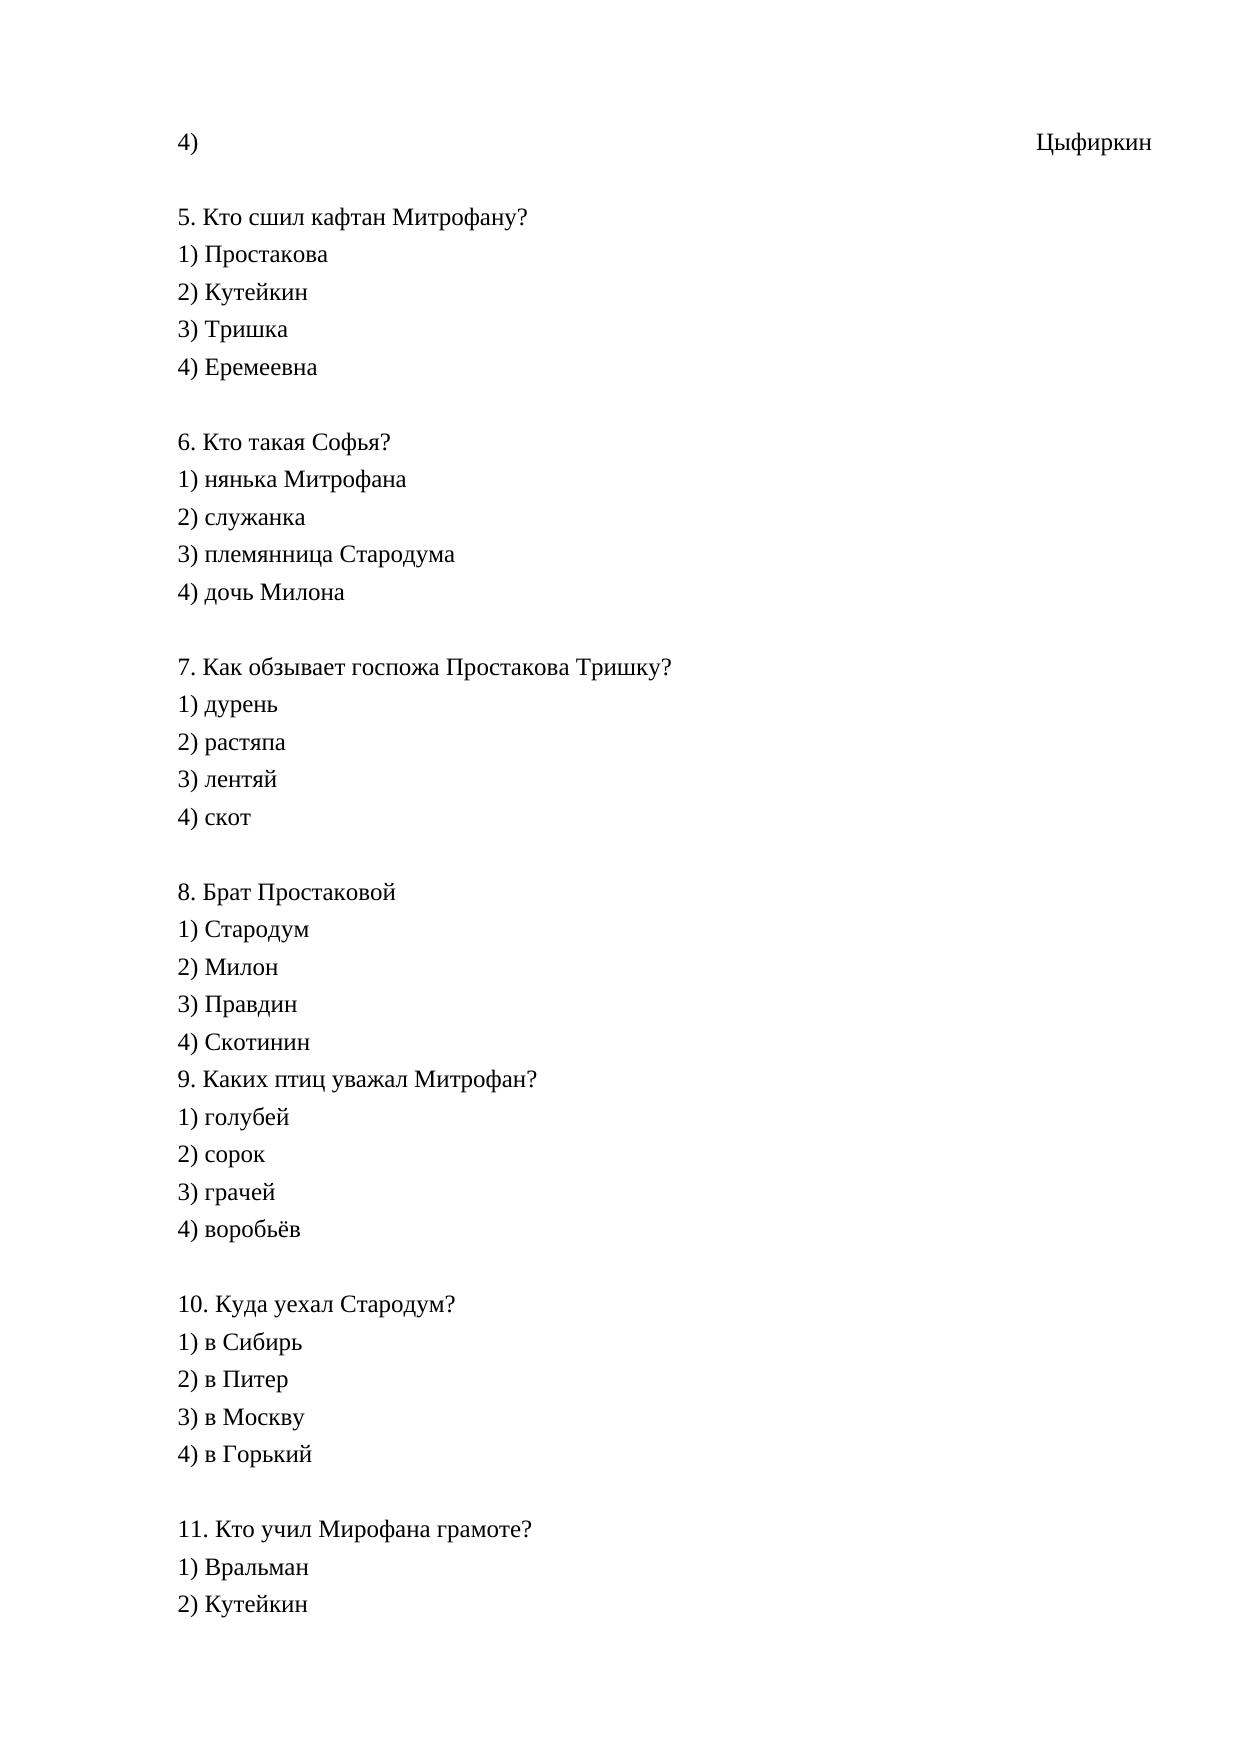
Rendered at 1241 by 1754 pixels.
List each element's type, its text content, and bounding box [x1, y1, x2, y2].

text 2) в Питер [177, 1356, 1152, 1393]
text 2) Милон [177, 943, 1152, 981]
text 4) Скотинин [177, 1018, 1152, 1056]
text 4) Цыфиркин 5. Кто сшил кафтан Митрофану? [177, 118, 1152, 231]
text 1) Стародум [177, 906, 1152, 943]
text 2) Кутейкин [177, 1581, 1152, 1618]
text 4) скот [177, 793, 1152, 831]
text 4) дочь Милона [177, 568, 1152, 606]
text 3) Тришка [177, 306, 1152, 343]
text 2) Кутейкин [177, 268, 1152, 306]
text 2) сорок [177, 1131, 1152, 1168]
text 1) нянька Митрофана [177, 456, 1152, 493]
text 8. Брат Простаковой [177, 868, 1152, 906]
text 4) в Горький [177, 1431, 1152, 1468]
text 2) растяпа [177, 718, 1152, 756]
text 3) лентяй [177, 756, 1152, 793]
text 1) голубей [177, 1093, 1152, 1131]
text 3) в Москву [177, 1393, 1152, 1431]
text 9. Каких птиц уважал Митрофан? [177, 1056, 1152, 1093]
text 3) Правдин [177, 981, 1152, 1018]
text 3) грачей [177, 1168, 1152, 1206]
text 4) Еремеевна [177, 343, 1152, 381]
text 7. Как обзывает госпожа Простакова Тришку? [177, 643, 1152, 681]
text 1) Вральман [177, 1543, 1152, 1581]
text 2) служанка [177, 493, 1152, 531]
text 4) воробьёв [177, 1206, 1152, 1243]
text 10. Куда уехал Стародум? [177, 1281, 1152, 1318]
text 1) дурень [177, 681, 1152, 718]
text 11. Кто учил Мирофана грамоте? [177, 1506, 1152, 1543]
text 1) в Сибирь [177, 1318, 1152, 1356]
text 1) Простакова [177, 231, 1152, 268]
text 3) племянница Стародума [177, 531, 1152, 568]
text 6. Кто такая Софья? [177, 418, 1152, 456]
